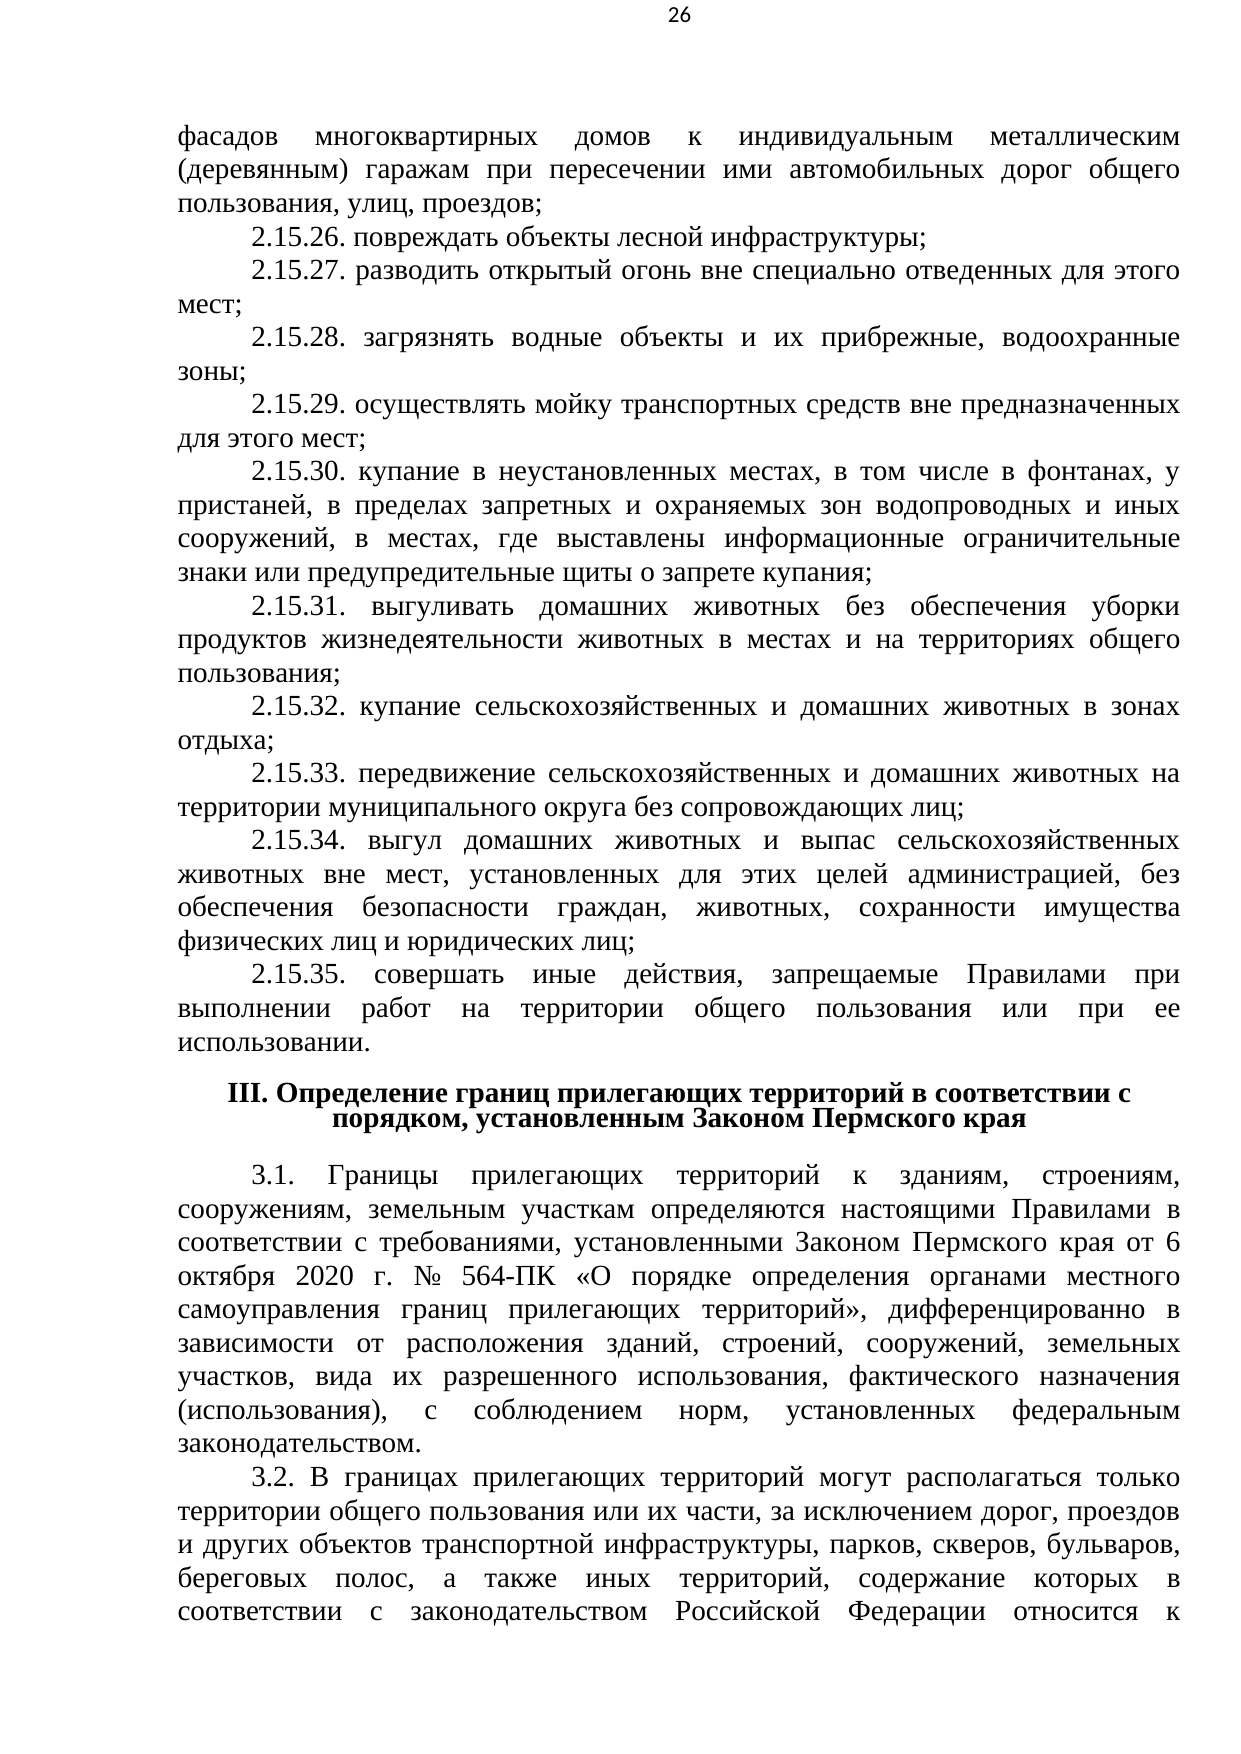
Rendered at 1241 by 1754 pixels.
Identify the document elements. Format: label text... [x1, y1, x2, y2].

text 2.15.26. повреждать объекты лесной инфраструктуры; [177, 219, 1181, 252]
text 2.15.35. совершать иные действия, запрещаемые Правилами при выполнении работ на территории общего пользования или при ее использовании. [177, 957, 1181, 1057]
text 2.15.31. выгуливать домашних животных без обеспечения уборки продуктов жизнедеятельности животных в местах и на территориях общего пользования; [177, 588, 1181, 688]
text 2.15.29. осуществлять мойку транспортных средств вне предназначенных для этого мест; [177, 386, 1181, 453]
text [177, 118, 1181, 219]
text 2.15.28. загрязнять водные объекты и их прибрежные, водоохранные зоны; [177, 319, 1181, 386]
text 2.15.30. купание в неустановленных местах, в том числе в фонтанах, у пристаней, в пределах запретных и охраняемых зон водопроводных и иных сооружений, в местах, где выставлены информационные ограничительные знаки или предупредительные щиты о запрете купания; [177, 453, 1181, 588]
text 3.1. Границы прилегающих территорий к зданиям, строениям, сооружениям, земельным участкам определяются настоящими Правилами в соответствии с требованиями, установленными Законом Пермского края от 6 октября 2020 г. № 564-ПК «О порядке определения органами местного самоуправления границ прилегающих территорий», дифференцированно в зависимости от расположения зданий, строений, сооружений, земельных участков, вида их разрешенного использования, фактического назначения (использования), с соблюдением норм, установленных федеральным законодательством. [177, 1157, 1181, 1459]
text 2.15.33. передвижение сельскохозяйственных и домашних животных на территории муниципального округа без сопровождающих лиц; [177, 755, 1181, 822]
text 2.15.27. разводить открытый огонь вне специально отведенных для этого мест; [177, 252, 1181, 319]
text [177, 1459, 1181, 1627]
text 2.15.32. купание сельскохозяйственных и домашних животных в зонах отдыха; [177, 688, 1181, 755]
text 2.15.34. выгул домашних животных и выпас сельскохозяйственных животных вне мест, установленных для этих целей администрацией, без обеспечения безопасности граждан, животных, сохранности имущества физических лиц и юридических лиц; [177, 822, 1181, 957]
title III. Определение границ прилегающих территорий в соответствии с порядком, установленным Законом Пермского края [177, 1082, 1181, 1132]
